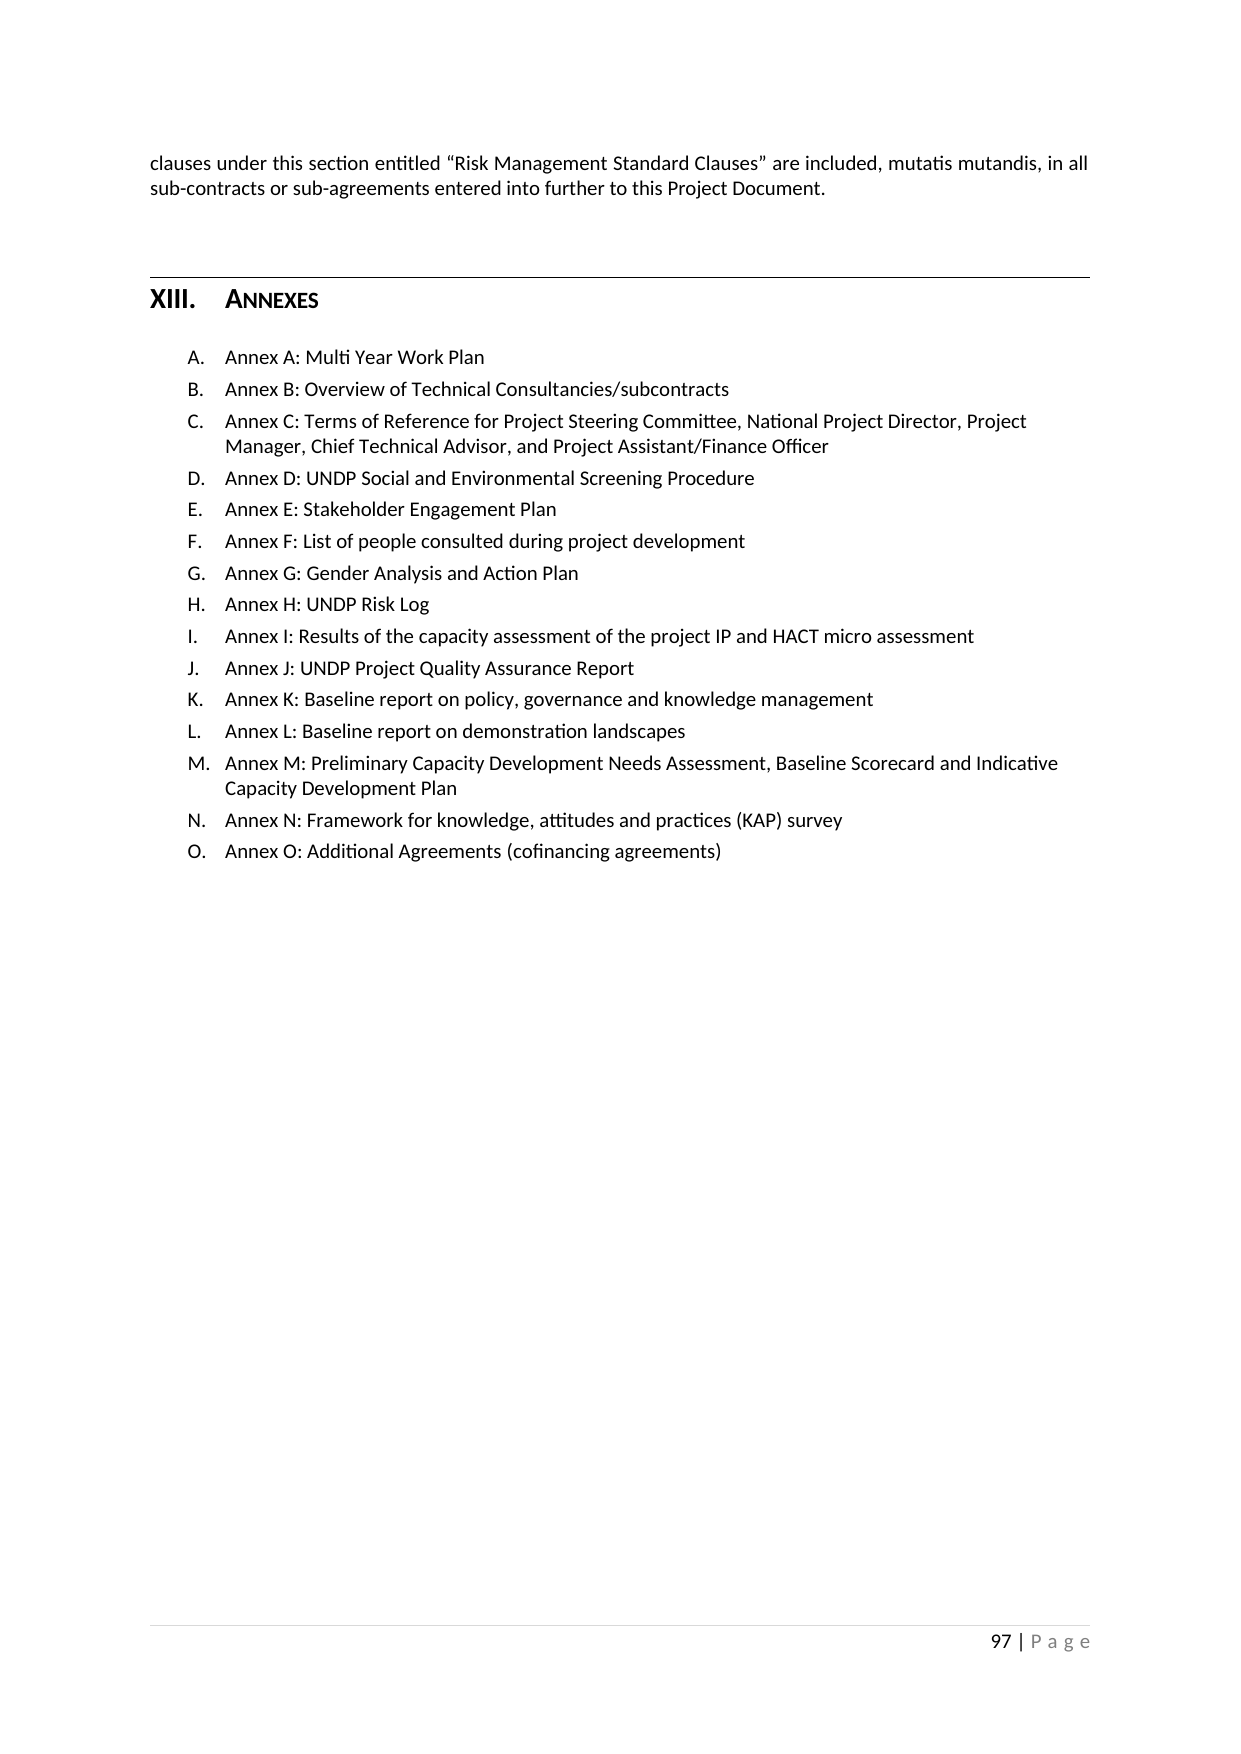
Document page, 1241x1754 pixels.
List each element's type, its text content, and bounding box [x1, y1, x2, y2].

list Annex J: UNDP Project Quality Assurance Report [187, 655, 1090, 680]
list Annex E: Stakeholder Engagement Plan [187, 497, 1090, 522]
list Annex F: List of people consulted during project development [187, 528, 1090, 554]
list Annex M: Preliminary Capacity Development Needs Assessment, Baseline Scorecard and Indicative Capacity Development Plan [187, 750, 1090, 801]
subtitle Annexes [150, 278, 1090, 316]
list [150, 150, 1090, 201]
list Annex D: UNDP Social and Environmental Screening Procedure [187, 465, 1090, 490]
list Annex H: UNDP Risk Log [187, 592, 1090, 617]
list Annex N: Framework for knowledge, attitudes and practices (KAP) survey [187, 807, 1090, 832]
list Annex G: Gender Analysis and Action Plan [187, 560, 1090, 585]
list Annex O: Additional Agreements (cofinancing agreements) [187, 839, 1090, 864]
list Annex L: Baseline report on demonstration landscapes [187, 718, 1090, 744]
list Annex C: Terms of Reference for Project Steering Committee, National Project Director, Project Manager, Chief Technical Advisor, and Project Assistant/Finance Officer [187, 408, 1090, 459]
list Annex A: Multi Year Work Plan [187, 344, 1090, 370]
list Annex B: Overview of Technical Consultancies/subcontracts [187, 376, 1090, 402]
list Annex I: Results of the capacity assessment of the project IP and HACT micro assessment [187, 623, 1090, 649]
list Annex K: Baseline report on policy, governance and knowledge management [187, 687, 1090, 712]
